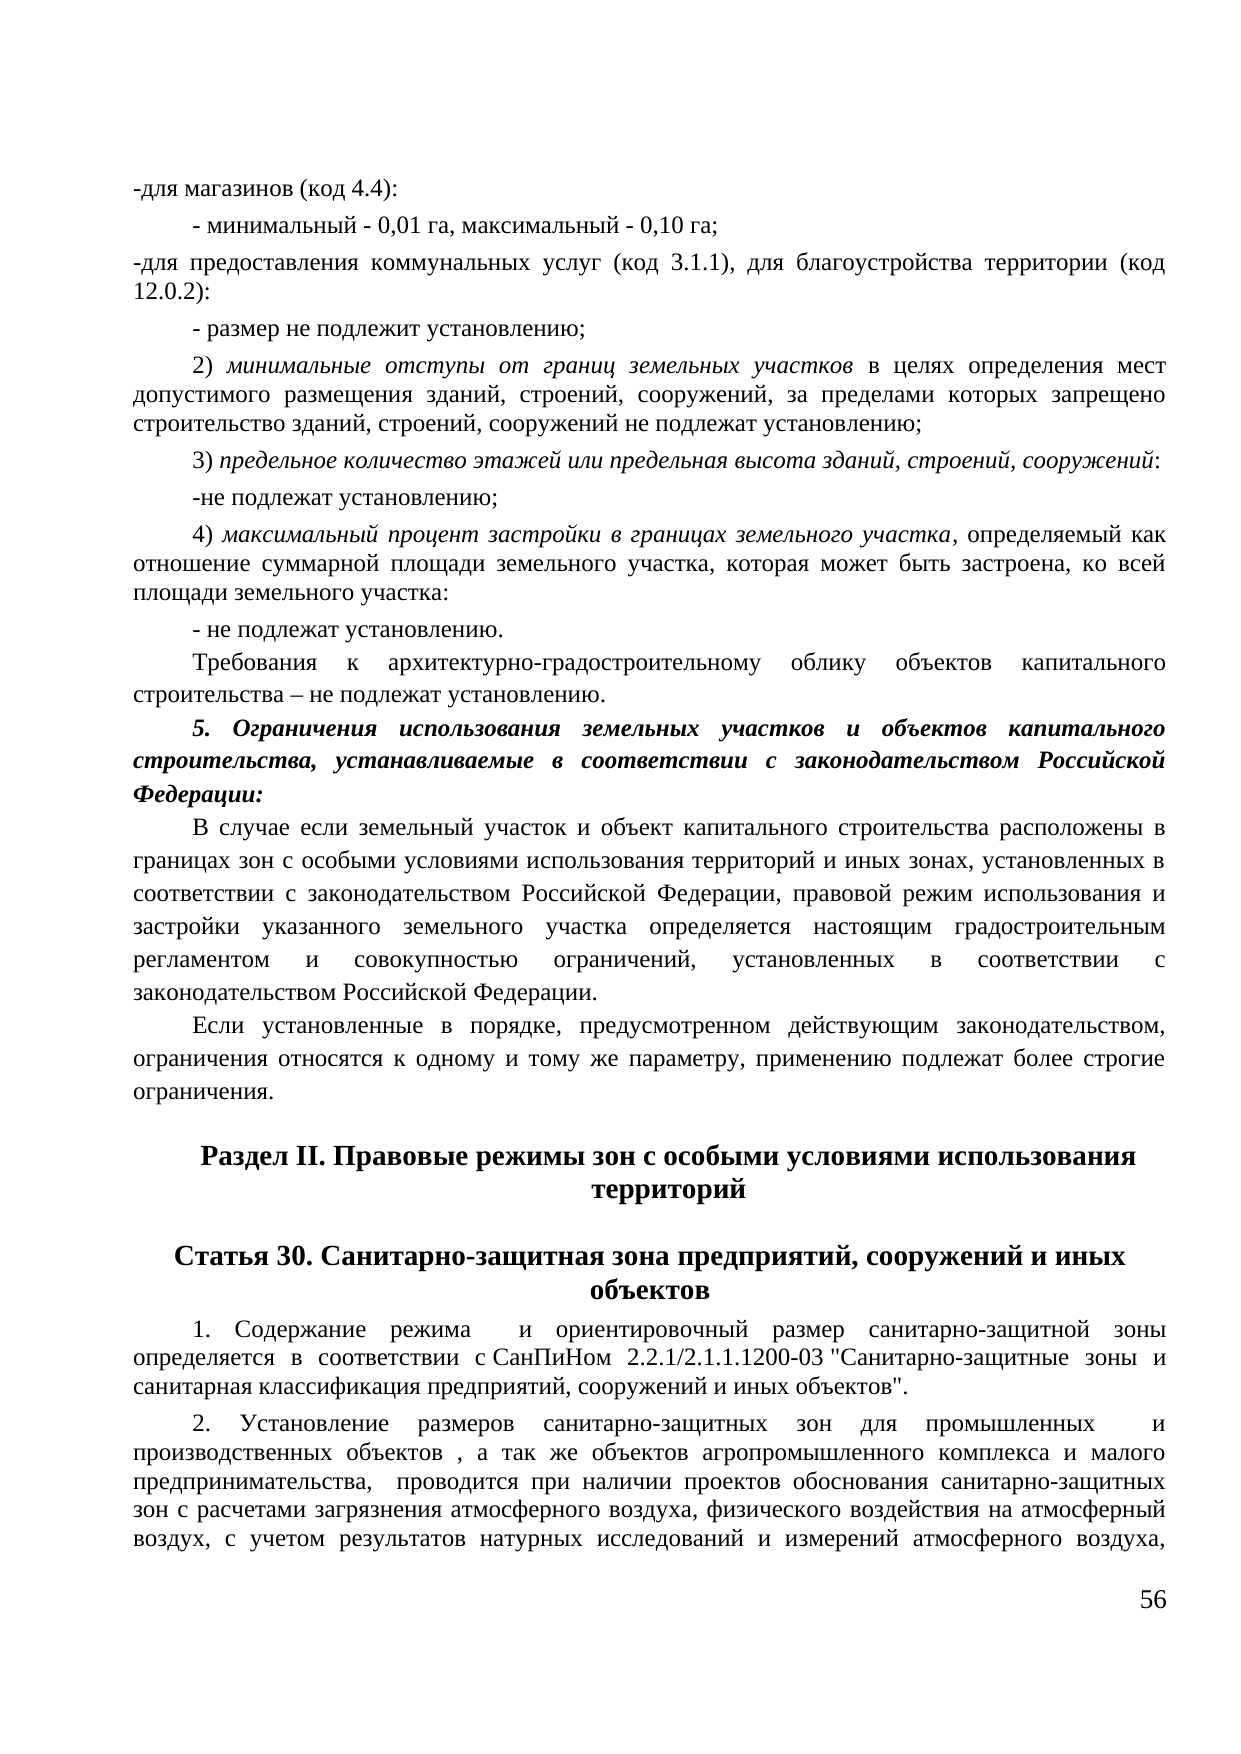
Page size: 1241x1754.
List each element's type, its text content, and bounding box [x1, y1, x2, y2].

text Если установленные в порядке, предусмотренном действующим законодательством, ограничения относятся к одному и тому же параметру, применению подлежат более строгие ограничения. [133, 1010, 1167, 1104]
text В случае если земельный участок и объект капитального строительства расположены в границах зон с особыми условиями использования территорий и иных зонах, установленных в соответствии с законодательством Российской Федерации, правовой режим использования и застройки указанного земельного участка определяется настоящим градостроительным регламентом и совокупностью ограничений, установленных в соответствии с законодательством Российской Федерации. [133, 812, 1167, 1006]
text 3) предельное количество этажей или предельная высота зданий, строений, сооружений: [133, 445, 1167, 474]
text 1. Содержание режима и ориентировочный размер санитарно-защитной зоны определяется в соответствии с СанПиНом 2.2.1/2.1.1.1200-03 "Санитарно-защитные зоны и санитарная классификация предприятий, сооружений и иных объектов". [133, 1314, 1167, 1400]
text Требования к архитектурно-градостроительному облику объектов капитального строительства – не подлежат установлению. [133, 647, 1167, 708]
text - размер не подлежит установлению; [133, 313, 1167, 342]
text - не подлежат установлению. [133, 614, 1167, 642]
text 2) минимальные отступы от границ земельных участков в целях определения мест допустимого размещения зданий, строений, сооружений, за пределами которых запрещено строительство зданий, строений, сооружений не подлежат установлению; [133, 350, 1167, 437]
text - минимальный - 0,01 га, максимальный - 0,10 га; [133, 210, 1167, 239]
text 5. Ограничения использования земельных участков и объектов капитального строительства, устанавливаемые в соответствии с законодательством Российской Федерации: [133, 713, 1167, 807]
text -для магазинов (код 4.4): [133, 173, 1167, 202]
text 4) максимальный процент застройки в границах земельного участка, определяемый как отношение суммарной площади земельного участка, которая может быть застроена, ко всей площади земельного участка: [133, 519, 1167, 605]
text -для предоставления коммунальных услуг (код 3.1.1), для благоустройства территории (код 12.0.2): [133, 247, 1167, 305]
subtitle Раздел II. Правовые режимы зон с особыми условиями использования территорий [170, 1138, 1167, 1205]
subtitle Статья 30. Санитарно-защитная зона предприятий, сооружений и иных объектов [133, 1238, 1167, 1305]
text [133, 1408, 1167, 1552]
text -не подлежат установлению; [133, 482, 1167, 511]
